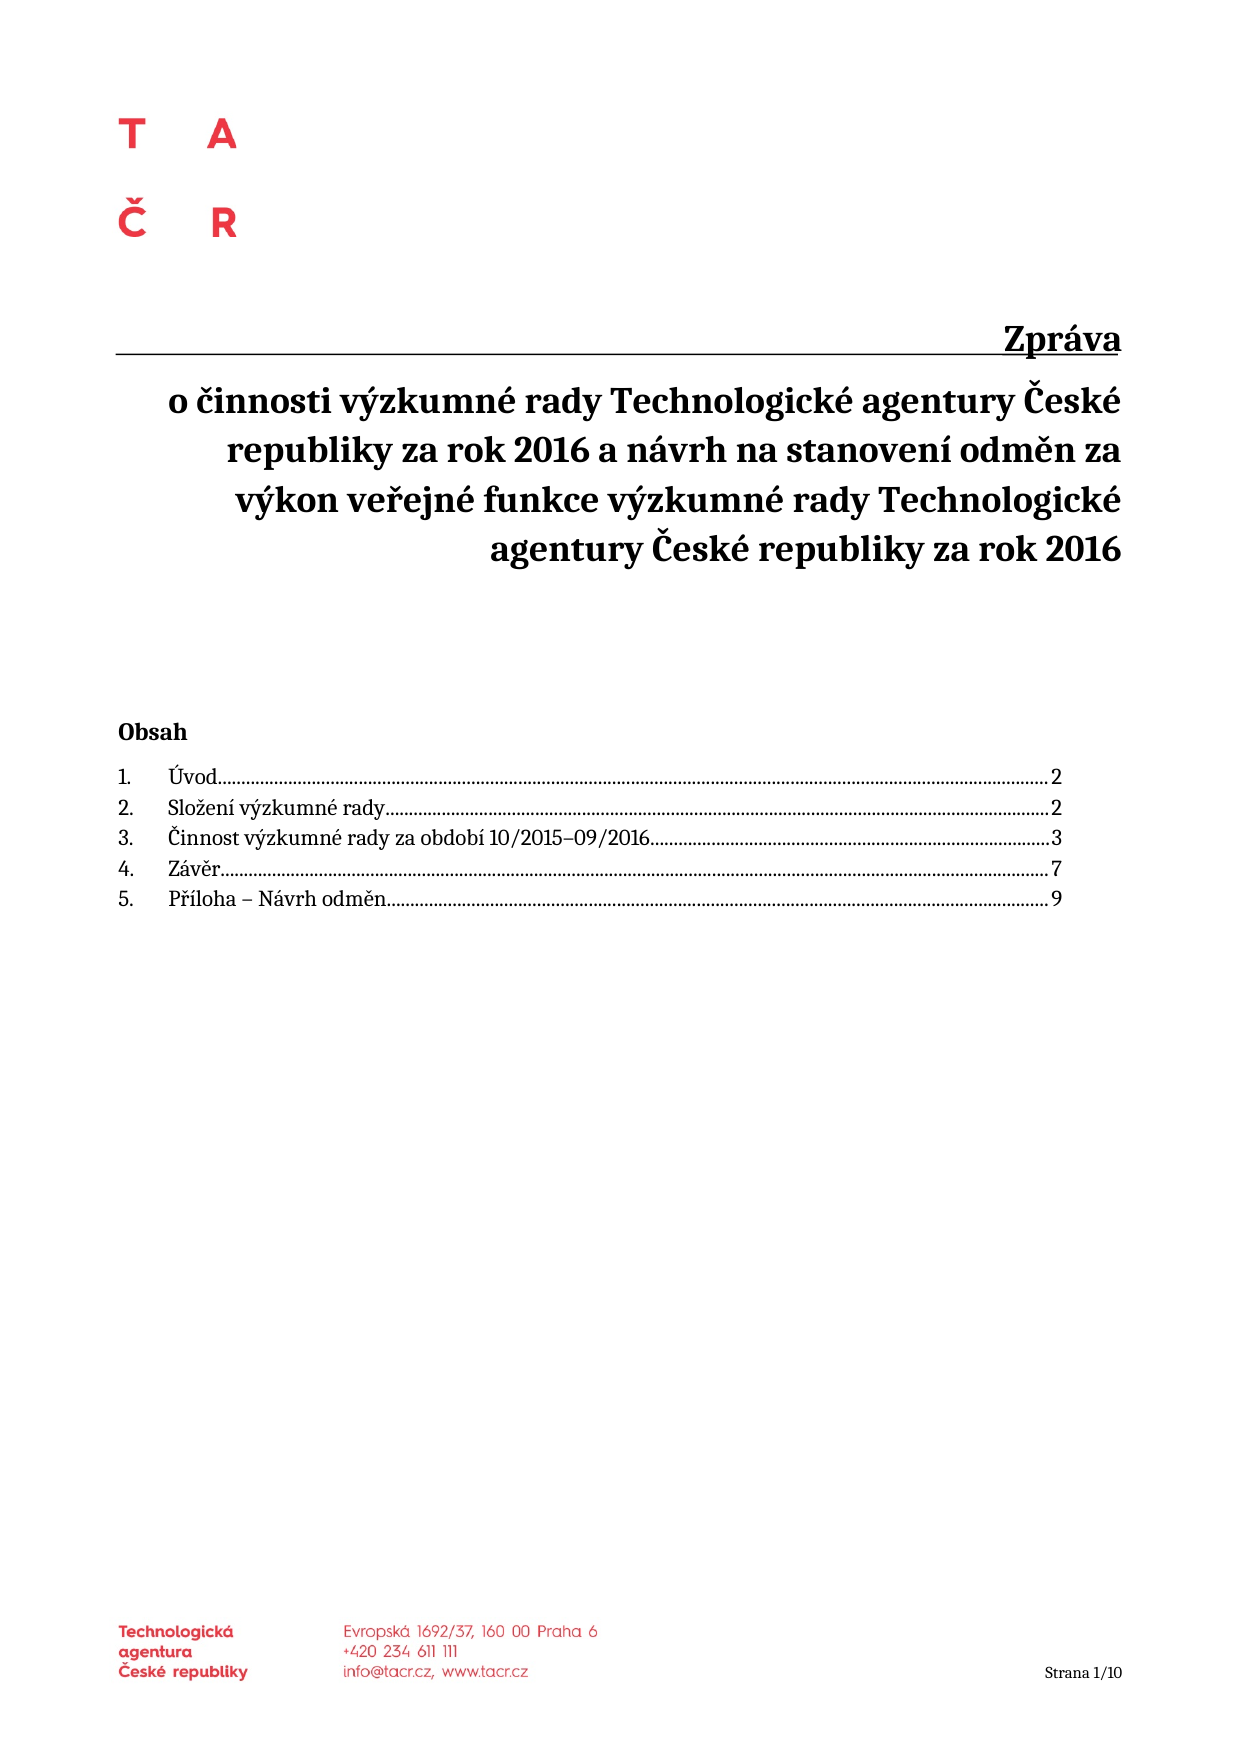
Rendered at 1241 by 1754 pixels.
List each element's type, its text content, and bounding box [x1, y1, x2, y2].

text 2. Složení výzkumné rady 2 [118, 794, 1122, 821]
text o činnosti výzkumné rady Technologické agentury České republiky za rok 2016 a návrh na stanovení odměn za výkon veřejné funkce výzkumné rady Technologické agentury České republiky za rok 2016 [118, 379, 1122, 571]
text 5. Příloha – Návrh odměn 9 [118, 886, 1122, 912]
text Obsah [118, 718, 1122, 747]
text 1. Úvod 2 [118, 764, 1122, 790]
text 3. Činnost výzkumné rady za období 10/2015–09/2016 3 [118, 825, 1122, 851]
picture [0, 1617, 609, 1754]
text 4. Závěr 7 [118, 855, 1122, 882]
text Zpráva [118, 317, 1122, 360]
picture [0, 0, 237, 237]
